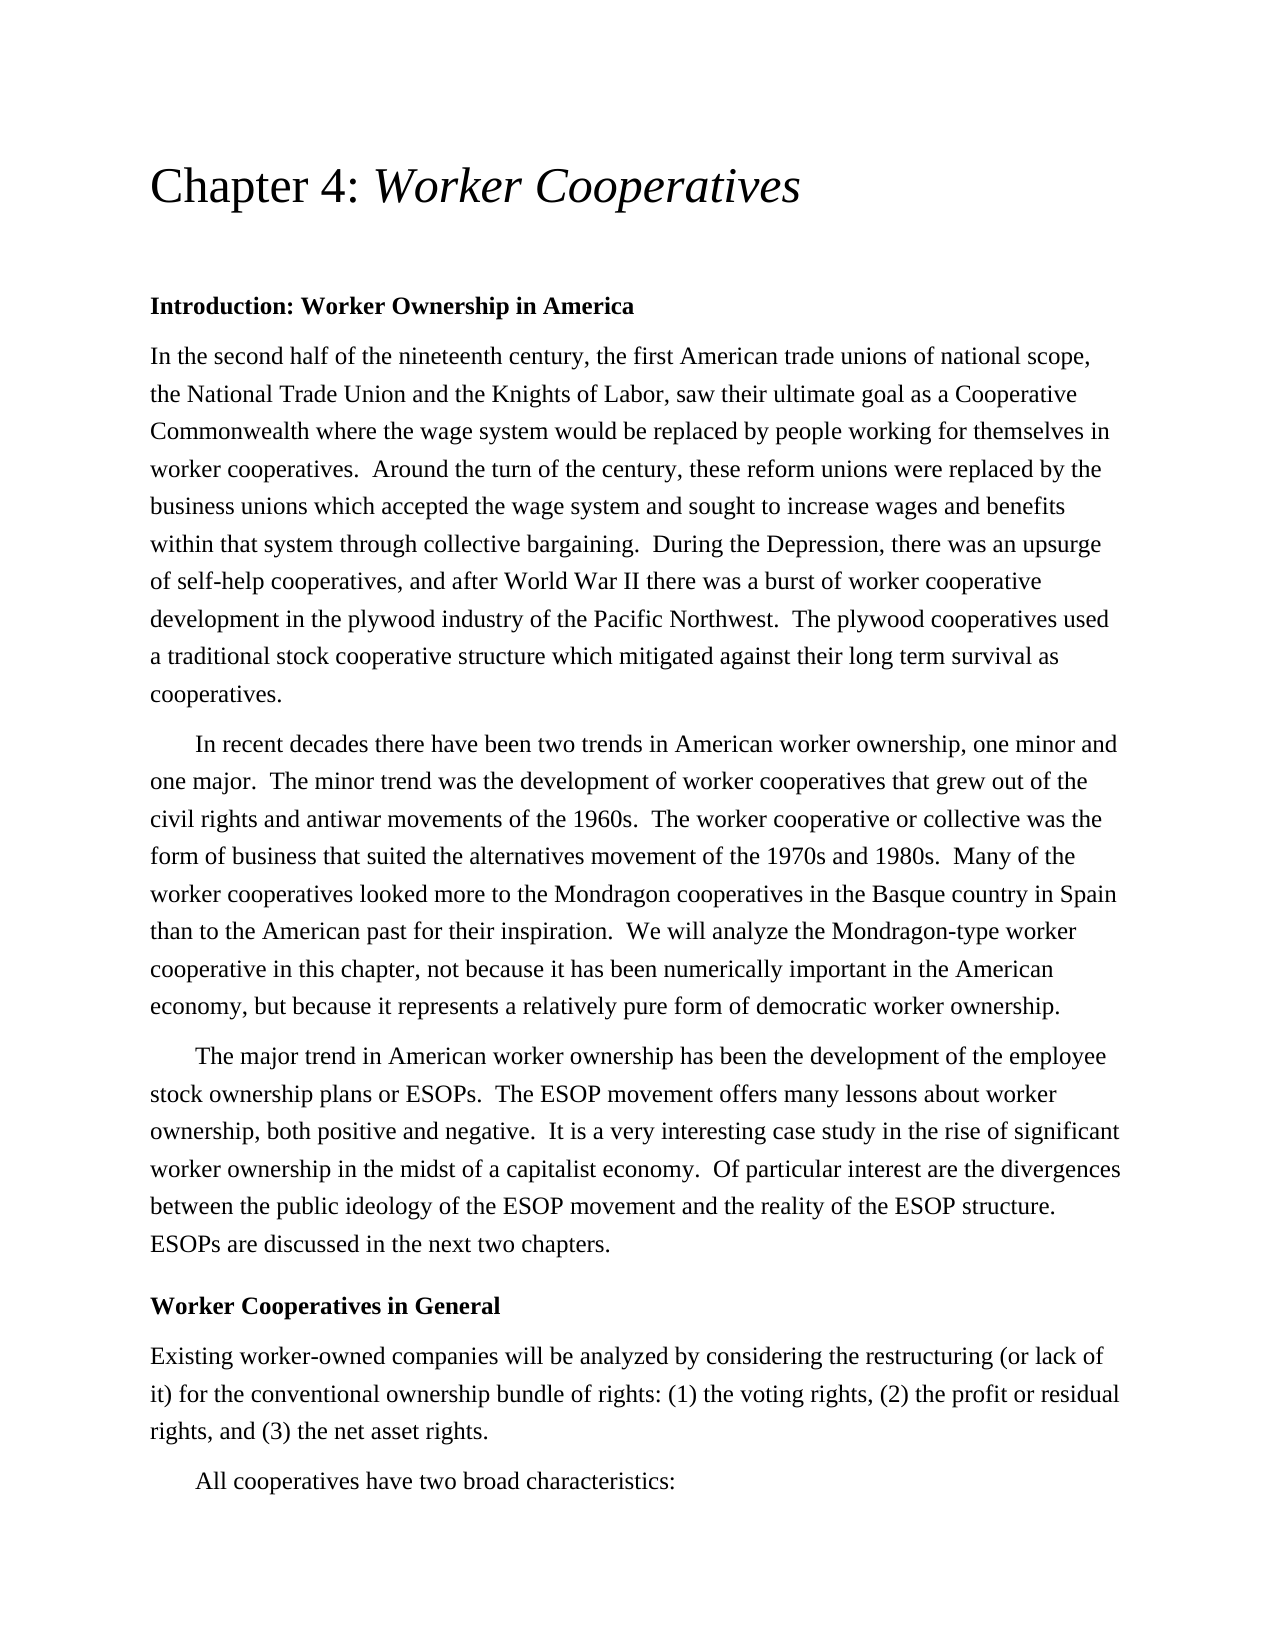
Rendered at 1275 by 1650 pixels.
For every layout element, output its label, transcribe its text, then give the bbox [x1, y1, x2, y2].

text The major trend in American worker ownership has been the development of the employee stock ownership plans or ESOPs. The ESOP movement offers many lessons about worker ownership, both positive and negative. It is a very interesting case study in the rise of significant worker ownership in the midst of a capitalist economy. Of particular interest are the divergences between the public ideology of the ESOP movement and the reality of the ESOP structure. ESOPs are discussed in the next two chapters. [150, 1032, 1125, 1257]
text In recent decades there have been two trends in American worker ownership, one minor and one major. The minor trend was the development of worker cooperatives that grew out of the civil rights and antiwar movements of the 1960s. The worker cooperative or collective was the form of business that suited the alternatives movement of the 1970s and 1980s. Many of the worker cooperatives looked more to the Mondragon cooperatives in the Basque country in Spain than to the American past for their inspiration. We will analyze the Mondragon-type worker cooperative in this chapter, not because it has been numerically important in the American economy, but because it represents a relatively pure form of democratic worker ownership. [150, 720, 1125, 1020]
text Existing worker-owned companies will be analyzed by considering the restructuring (or lack of it) for the conventional ownership bundle of rights: (1) the voting rights, (2) the profit or residual rights, and (3) the net asset rights. [150, 1332, 1125, 1445]
subtitle Introduction: Worker Ownership in America [150, 282, 1125, 320]
subtitle Worker Cooperatives in General [150, 1282, 1125, 1320]
subtitle Chapter 4: Worker Cooperatives [150, 156, 1125, 214]
text All cooperatives have two broad characteristics: [150, 1457, 1125, 1495]
text In the second half of the nineteenth century, the first American trade unions of national scope, the National Trade Union and the Knights of Labor, saw their ultimate goal as a Cooperative Commonwealth where the wage system would be replaced by people working for themselves in worker cooperatives. Around the turn of the century, these reform unions were replaced by the business unions which accepted the wage system and sought to increase wages and benefits within that system through collective bargaining. During the Depression, there was an upsurge of self-help cooperatives, and after World War II there was a burst of worker cooperative development in the plywood industry of the Pacific Northwest. The plywood cooperatives used a traditional stock cooperative structure which mitigated against their long term survival as cooperatives. [150, 332, 1125, 707]
